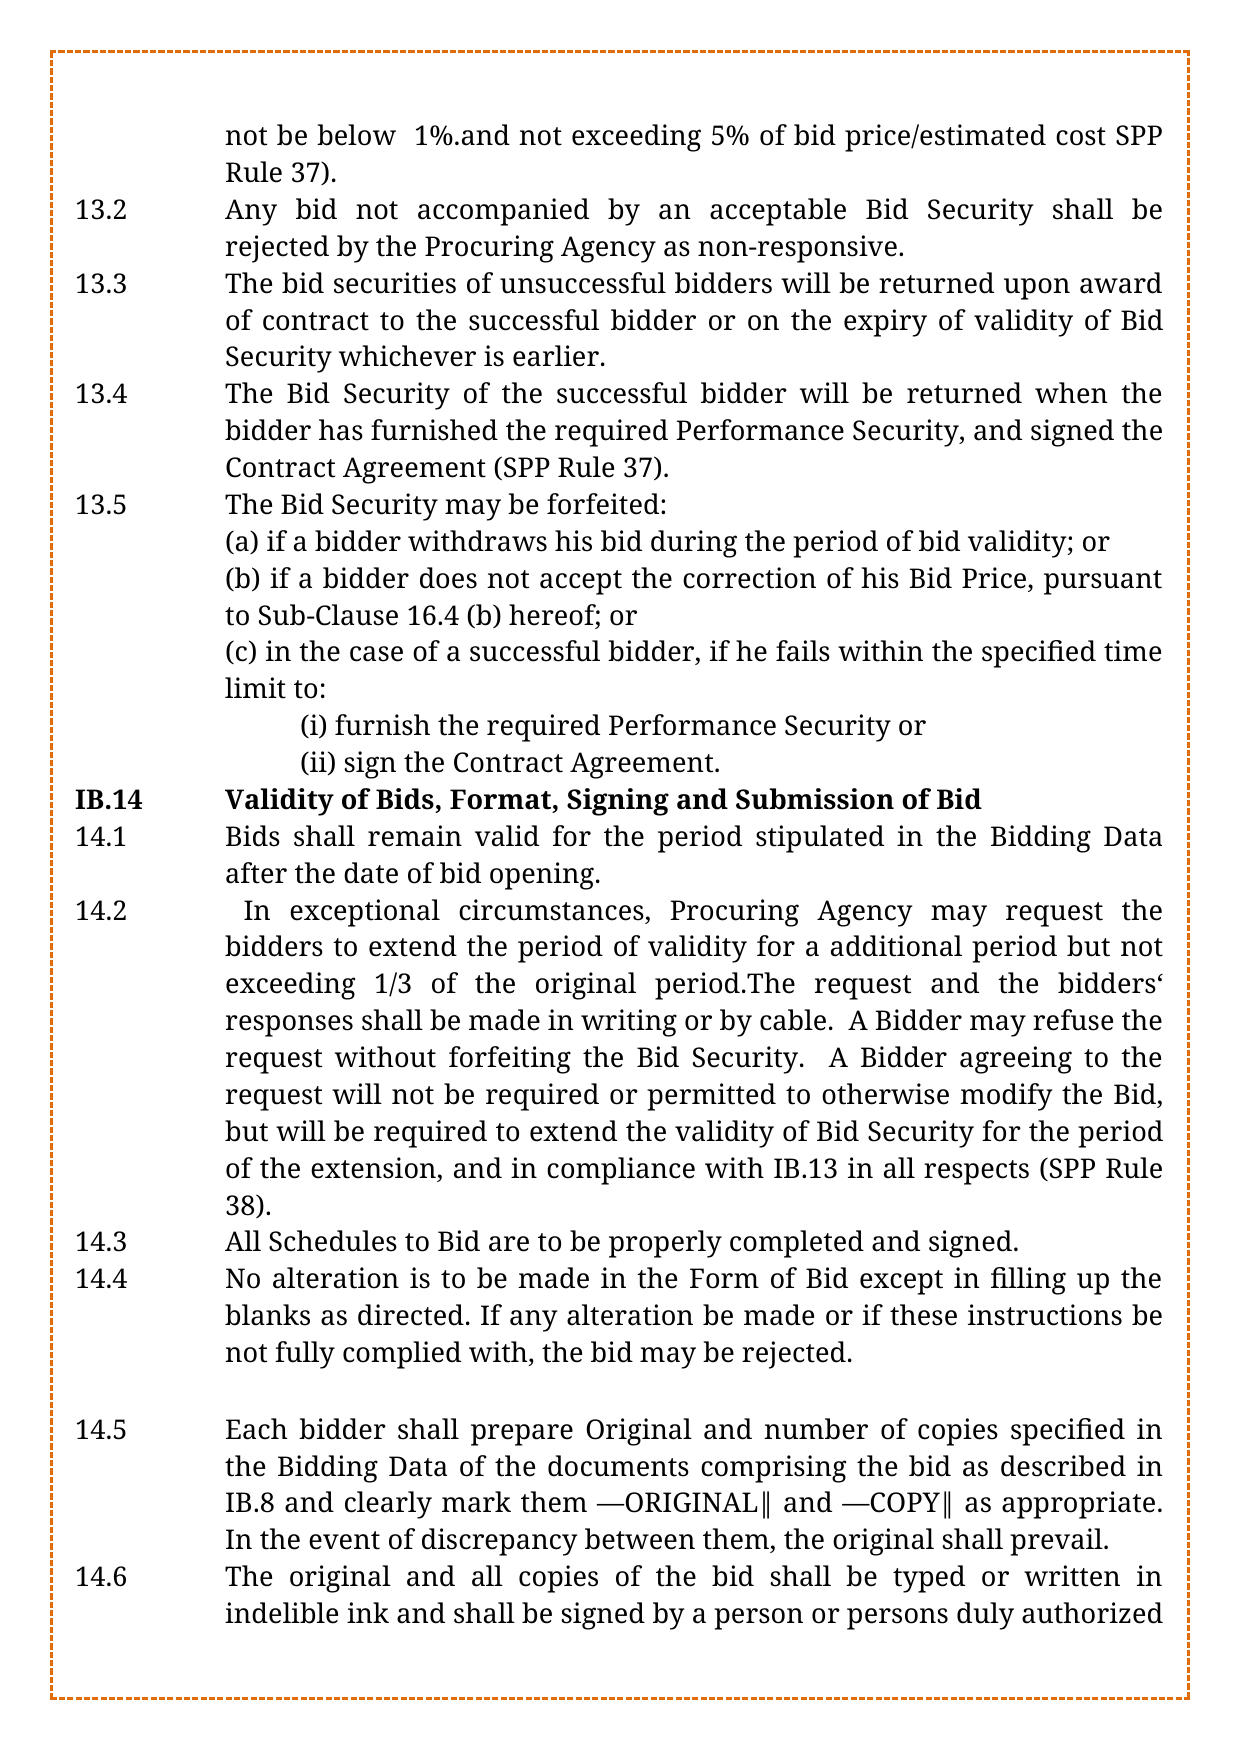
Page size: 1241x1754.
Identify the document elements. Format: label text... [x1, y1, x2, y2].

text 13.3 The bid securities of unsuccessful bidders will be returned upon award of contract to the successful bidder or on the expiry of validity of Bid Security whichever is earlier. [75, 264, 1165, 375]
text 14.2 In exceptional circumstances, Procuring Agency may request the bidders to extend the period of validity for a additional period but not exceeding 1/3 of the original period.The request and the bidders‘ responses shall be made in writing or by cable. A Bidder may refuse the request without forfeiting the Bid Security. A Bidder agreeing to the request will not be required or permitted to otherwise modify the Bid, but will be required to extend the validity of Bid Security for the period of the extension, and in compliance with IB.13 in all respects (SPP Rule 38). [75, 891, 1165, 1223]
text 14.4 No alteration is to be made in the Form of Bid except in filling up the blanks as directed. If any alteration be made or if these instructions be not fully complied with, the bid may be rejected. [75, 1260, 1165, 1370]
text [75, 117, 1165, 190]
text 13.4 The Bid Security of the successful bidder will be returned when the bidder has furnished the required Performance Security, and signed the Contract Agreement (SPP Rule 37). [75, 375, 1165, 485]
text (b) if a bidder does not accept the correction of his Bid Price, pursuant to Sub-Clause 16.4 (b) hereof; or [225, 559, 1165, 633]
text 14.3 All Schedules to Bid are to be properly completed and signed. [75, 1223, 1165, 1260]
text 14.5 Each bidder shall prepare Original and number of copies specified in the Bidding Data of the documents comprising the bid as described in IB.8 and clearly mark them ―ORIGINAL‖ and ―COPY‖ as appropriate. In the event of discrepancy between them, the original shall prevail. [75, 1410, 1165, 1558]
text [75, 1558, 1165, 1631]
text 14.1 Bids shall remain valid for the period stipulated in the Bidding Data after the date of bid opening. [75, 817, 1165, 891]
text 13.2 Any bid not accompanied by an acceptable Bid Security shall be rejected by the Procuring Agency as non-responsive. [75, 190, 1165, 264]
text (i) furnish the required Performance Security or [225, 707, 1165, 743]
text (ii) sign the Contract Agreement. [225, 743, 1165, 780]
text IB.14 Validity of Bids, Format, Signing and Submission of Bid [75, 780, 1165, 817]
text (a) if a bidder withdraws his bid during the period of bid validity; or [225, 522, 1165, 559]
text 13.5 The Bid Security may be forfeited: [75, 485, 1165, 522]
text (c) in the case of a successful bidder, if he fails within the specified time limit to: [225, 633, 1165, 707]
